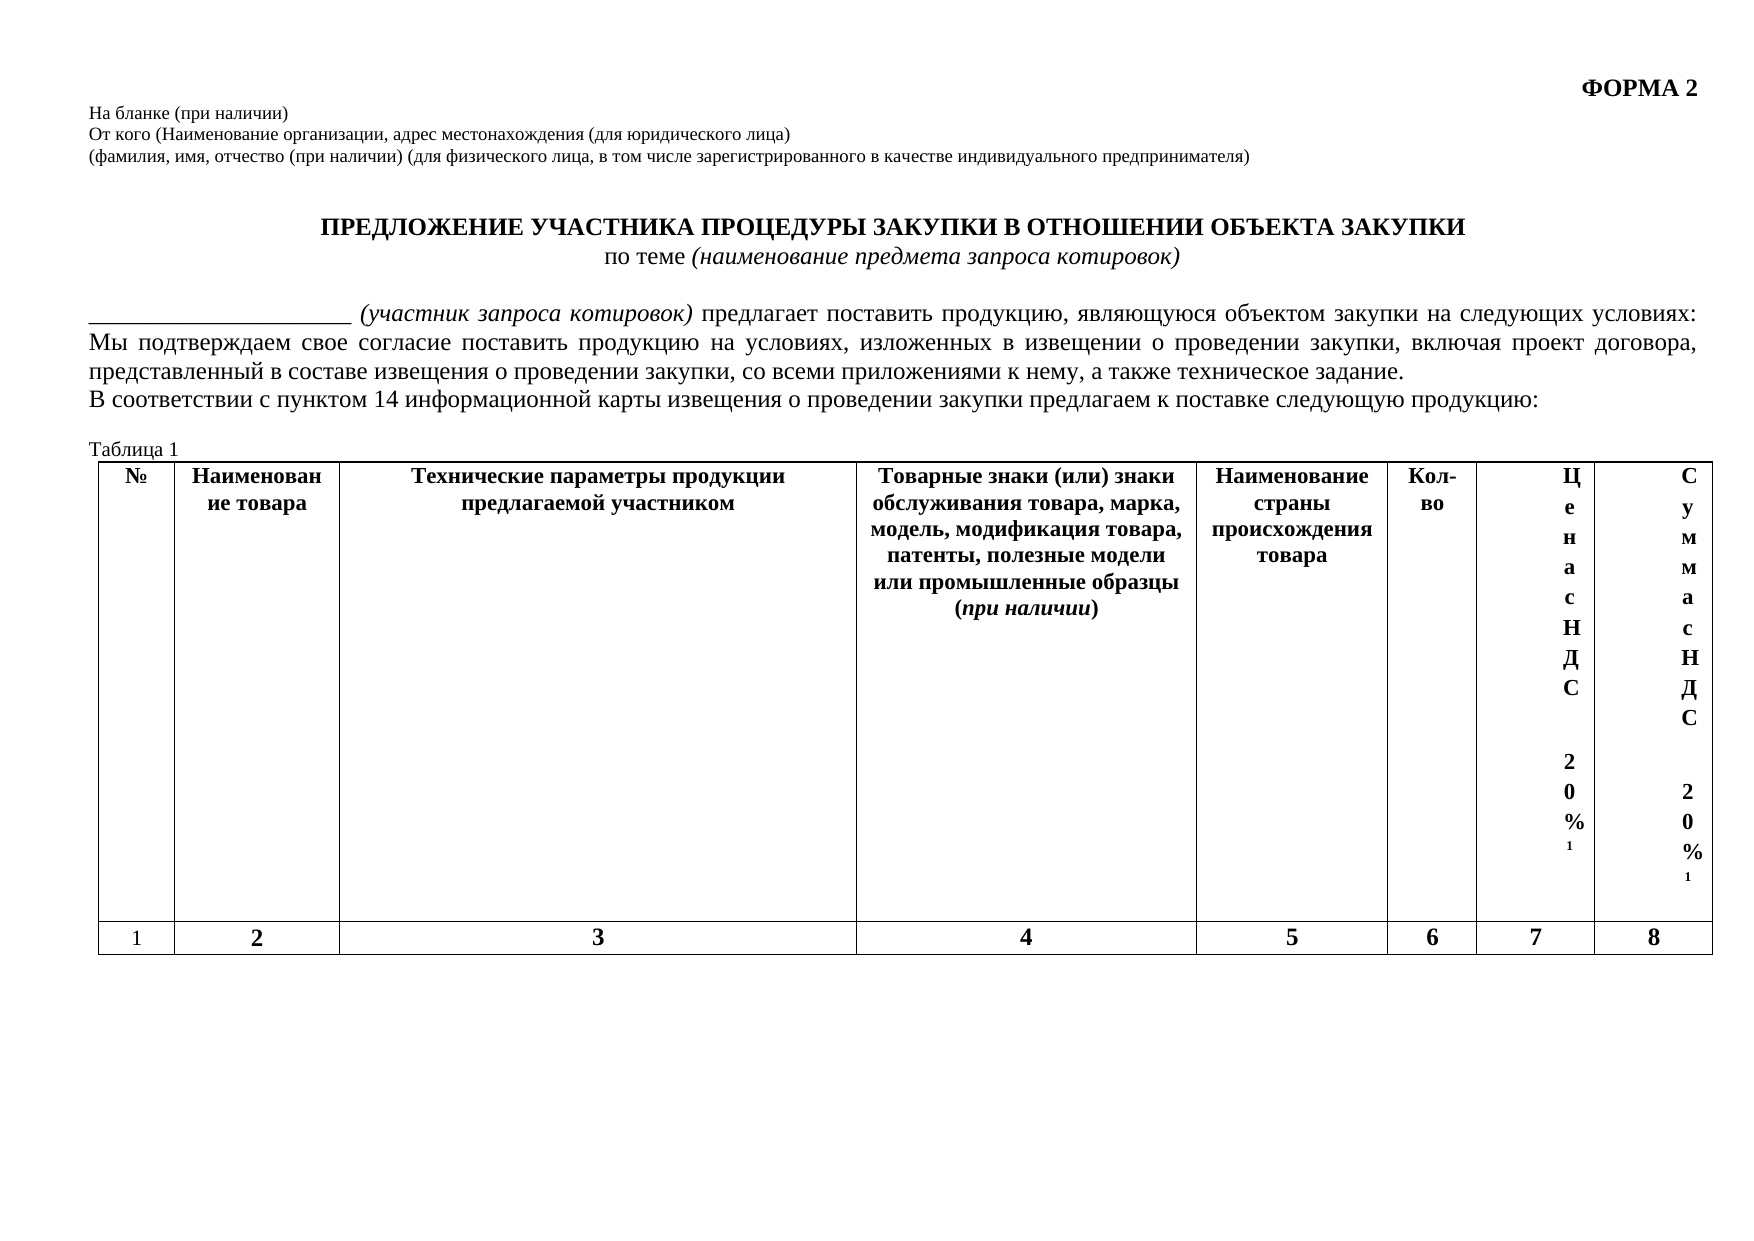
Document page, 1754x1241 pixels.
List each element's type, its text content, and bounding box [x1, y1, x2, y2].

text ПРЕДЛОЖЕНИЕ УЧАСТНИКА ПРОЦЕДУРЫ ЗАКУПКИ В ОТНОШЕНИИ ОБЪЕКТА ЗАКУПКИ [89, 212, 1698, 241]
table_header Сумма с НДС 20%1 [1595, 463, 1712, 921]
text (фамилия, имя, отчество (при наличии) (для физического лица, в том числе зарегистрированного в качестве индивидуального предпринимателя) [89, 145, 1698, 166]
table_header Цена с НДС 20%1 [1477, 463, 1594, 921]
table_cell 3 [340, 922, 856, 953]
table_header Наименование товара [175, 463, 339, 921]
table_header № [99, 463, 174, 921]
text В соответствии с пунктом 14 информационной карты извещения о проведении закупки предлагаем к поставке следующую продукцию: [89, 384, 1698, 413]
table_cell 2 [175, 922, 339, 953]
text ФОРМА 2 [325, 73, 1698, 102]
table_header Наименование страны происхождения товара [1197, 463, 1387, 921]
text На бланке (при наличии) [89, 102, 1698, 123]
text От кого (Наименование организации, адрес местонахождения (для юридического лица) [89, 123, 1698, 145]
table_header Товарные знаки (или) знаки обслуживания товара, марка, модель, модификация товара, патенты, полезные модели или промышленные образцы (при наличии) [857, 463, 1196, 921]
table_cell 4 [857, 922, 1196, 953]
table_cell 7 [1477, 922, 1594, 953]
text по теме (наименование предмета запроса котировок) [89, 241, 1698, 269]
table_cell 1 [99, 922, 174, 953]
text Таблица 1 [89, 437, 1698, 461]
table_header Кол-во [1388, 463, 1476, 921]
table_cell 8 [1595, 922, 1712, 953]
table_cell 5 [1197, 922, 1387, 953]
table_cell 6 [1388, 922, 1476, 953]
table_header Технические параметры продукции предлагаемой участником [340, 463, 856, 921]
text _____________________ (участник запроса котировок) предлагает поставить продукцию, являющуюся объектом закупки на следующих условиях: Мы подтверждаем свое согласие поставить продукцию на условиях, изложенных в извещении о проведении закупки, включая проект договора, представленный в составе извещения о проведении закупки, со всеми приложениями к нему, а также техническое задание. [89, 298, 1698, 384]
